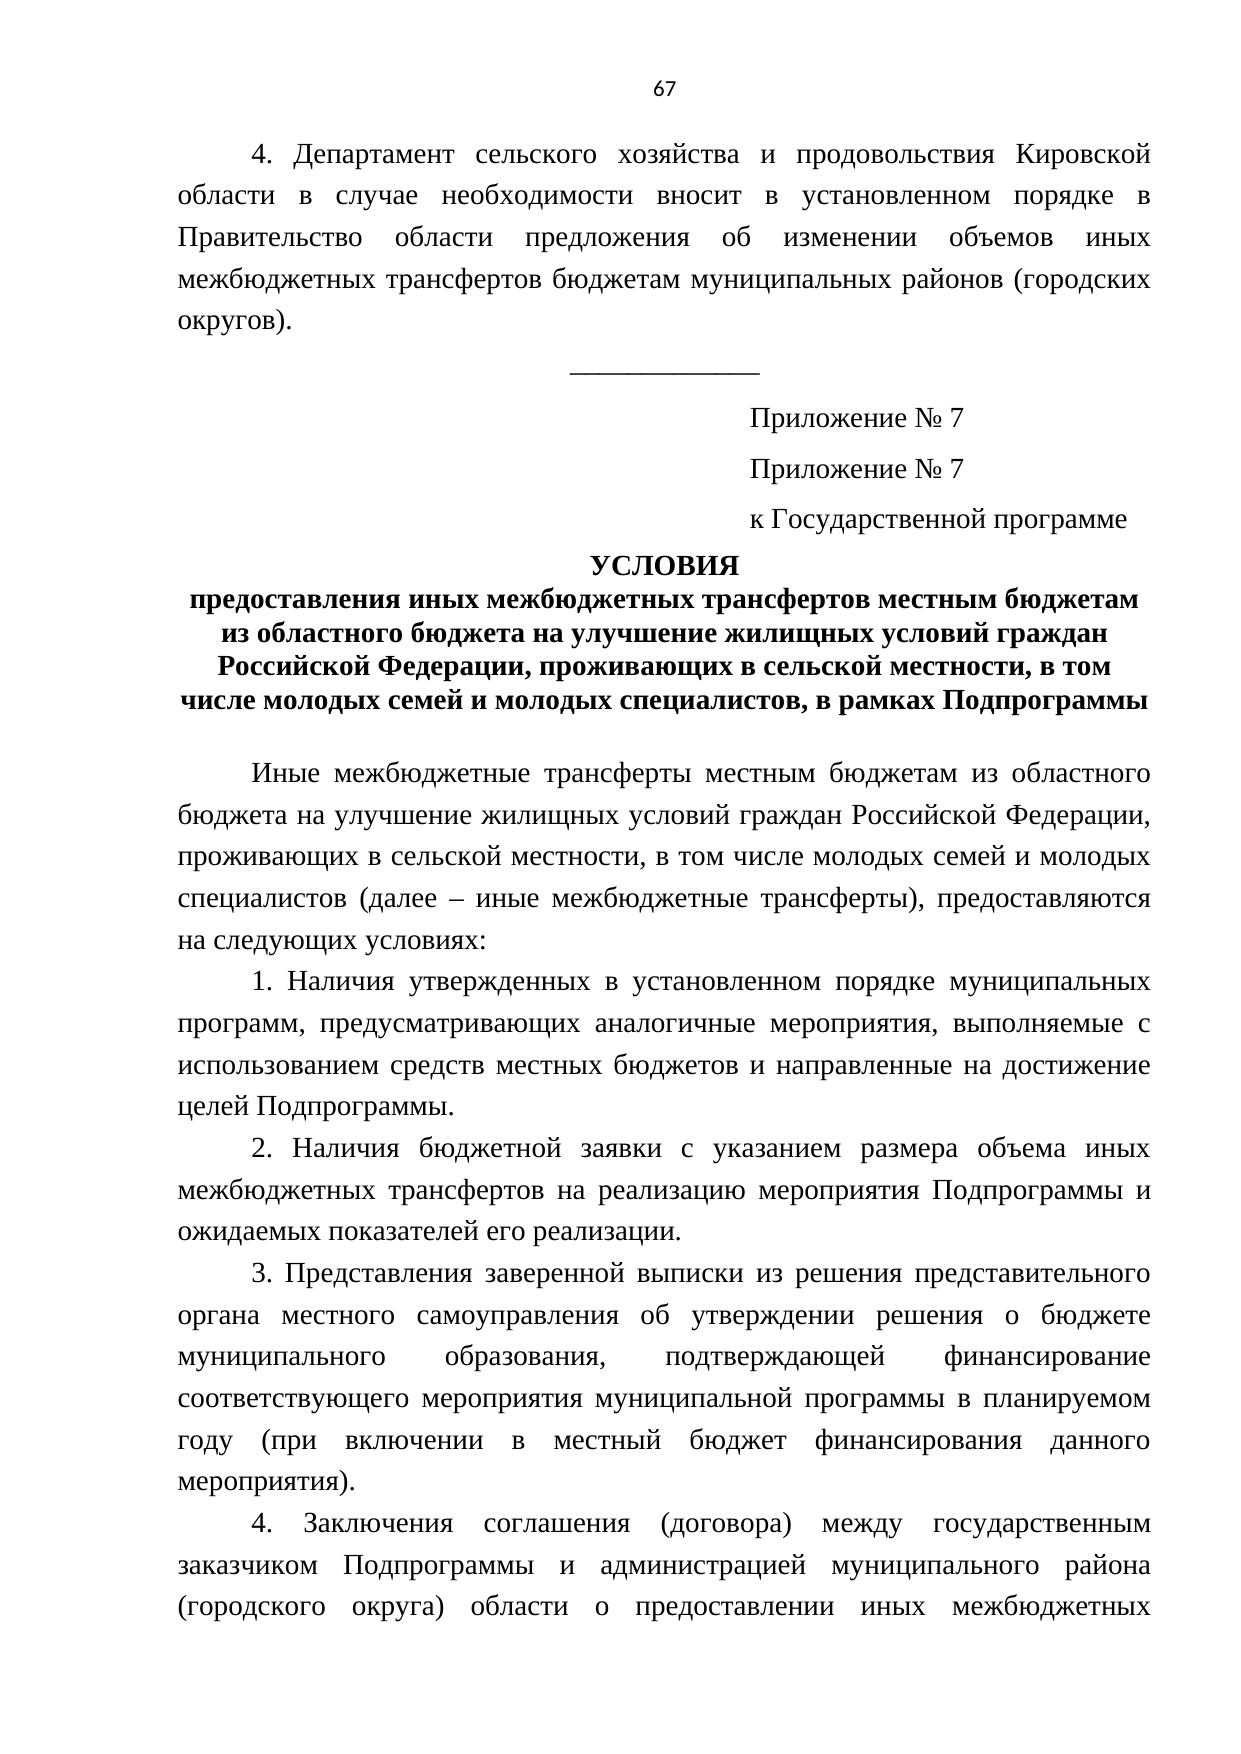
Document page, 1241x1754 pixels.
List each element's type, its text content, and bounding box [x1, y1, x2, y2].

text предоставления иных межбюджетных трансфертов местным бюджетам [177, 581, 1152, 615]
text из областного бюджета на улучшение жилищных условий граждан Российской Федерации, проживающих в сельской местности, в том числе молодых семей и молодых специалистов, в рамках Подпрограммы [177, 615, 1152, 716]
text 1. Наличия утвержденных в установленном порядке муниципальных программ, предусматривающих аналогичные мероприятия, выполняемые с использованием средств местных бюджетов и направленные на достижение целей Подпрограммы. [177, 957, 1152, 1124]
table_header Приложение № 7 Приложение № 7 к Государственной программе [738, 401, 1152, 548]
text УСЛОВИЯ [177, 548, 1152, 581]
text Иные межбюджетные трансферты местным бюджетам из областного бюджета на улучшение жилищных условий граждан Российской Федерации, проживающих в сельской местности, в том числе молодых семей и молодых специалистов (далее – иные межбюджетные трансферты), предоставляются на следующих условиях: [177, 749, 1152, 957]
text 2. Наличия бюджетной заявки с указанием размера объема иных межбюджетных трансфертов на реализацию мероприятия Подпрограммы и ожидаемых показателей его реализации. [177, 1124, 1152, 1249]
text 4. Департамент сельского хозяйства и продовольствия Кировской области в случае необходимости вносит в установленном порядке в Правительство области предложения об изменении объемов иных межбюджетных трансфертов бюджетам муниципальных районов (городских округов). [177, 130, 1152, 338]
text _____________ [177, 338, 1152, 380]
text 3. Представления заверенной выписки из решения представительного органа местного самоуправления об утверждении решения о бюджете муниципального образования, подтверждающей финансирование соответствующего мероприятия муниципальной программы в планируемом году (при включении в местный бюджет финансирования данного мероприятия). [177, 1249, 1152, 1499]
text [177, 1499, 1152, 1624]
